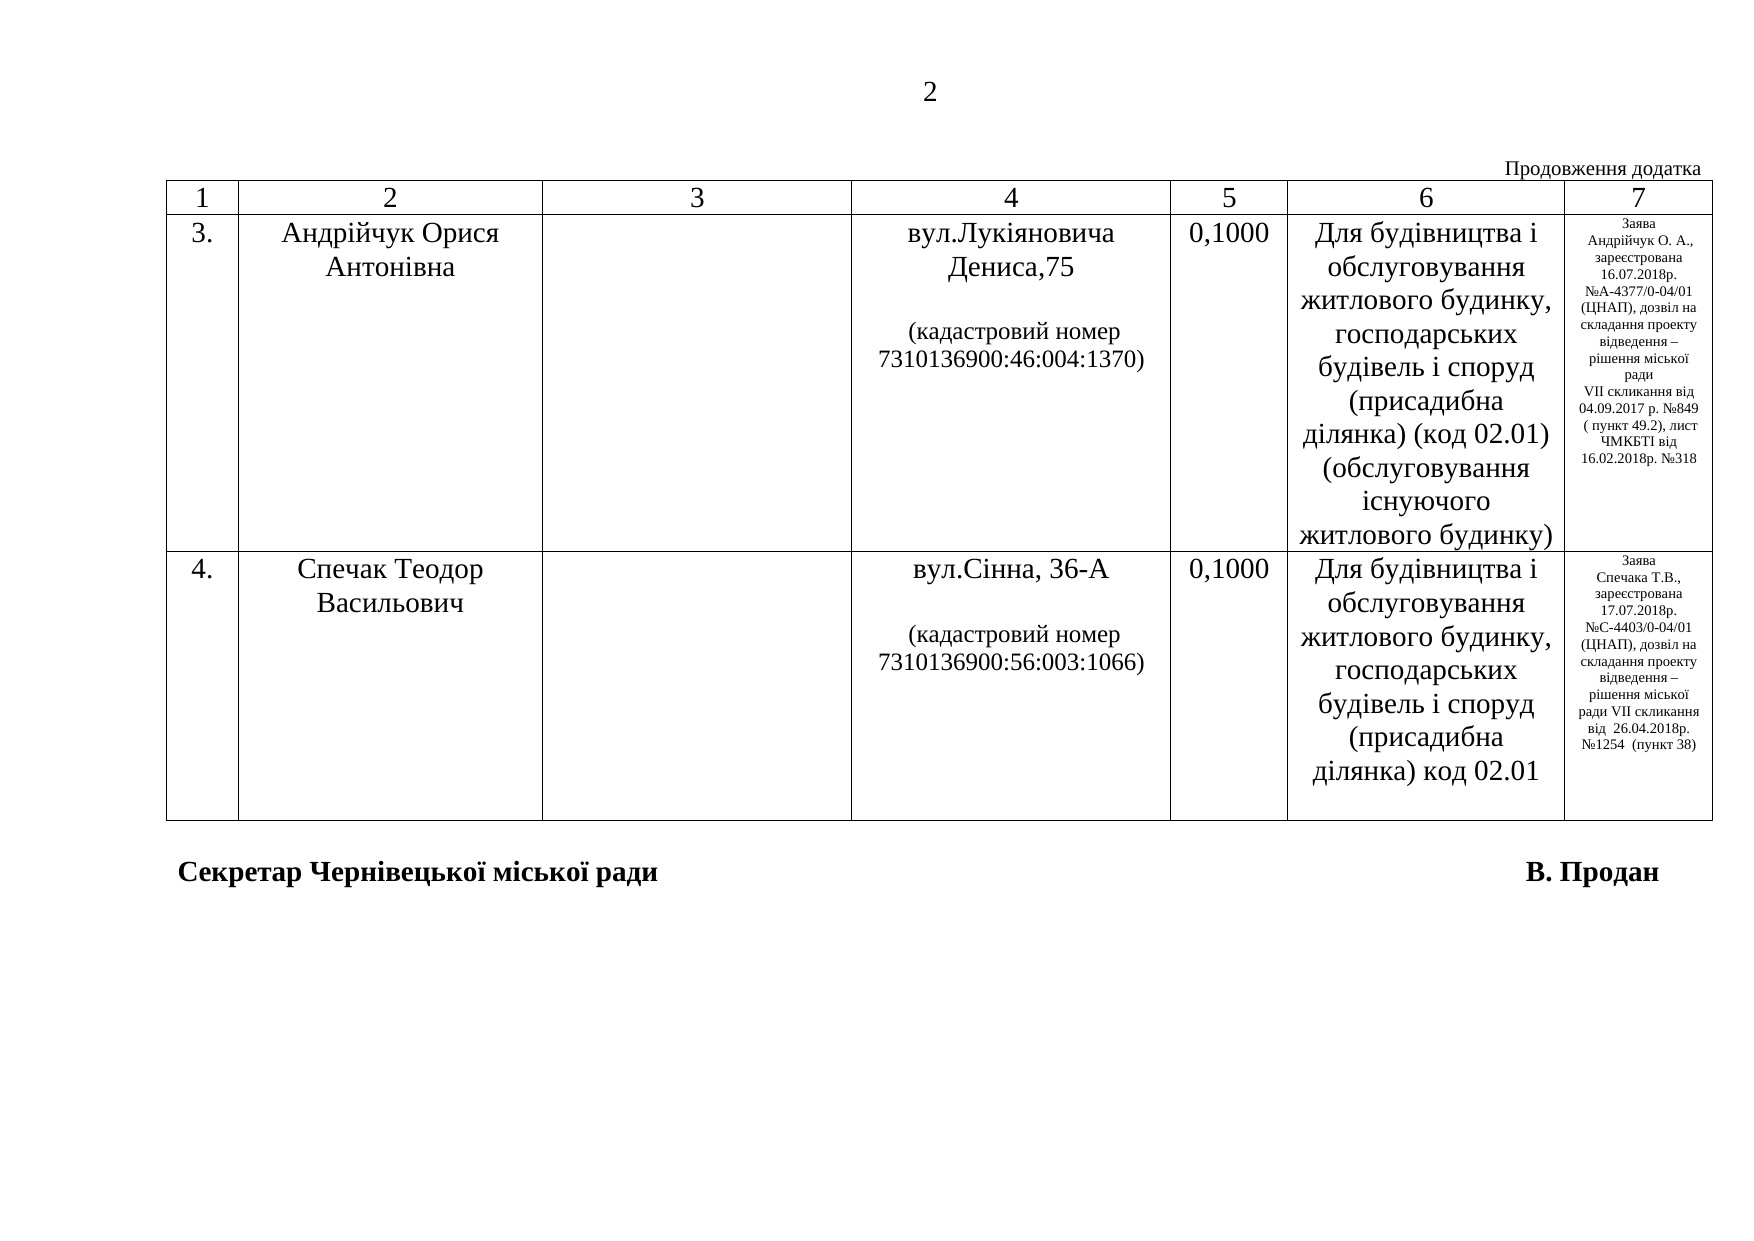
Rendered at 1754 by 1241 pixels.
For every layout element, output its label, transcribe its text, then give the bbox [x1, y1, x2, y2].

table_cell Андрійчук Орися Антонівна [239, 215, 542, 551]
table_cell 7 [1565, 181, 1712, 214]
table_cell [543, 215, 851, 551]
table_cell 0,1000 [1171, 215, 1287, 551]
table_cell 6 [1288, 181, 1564, 214]
table_cell 2 [239, 181, 542, 214]
table_cell 4 [852, 181, 1170, 214]
table_cell Заява Спечака Т.В., зареєстрована 17.07.2018р. №С-4403/0-04/01 (ЦНАП), дозвіл на складання проекту відведення – рішення міської ради VІІ скликання від 26.04.2018р. №1254 (пункт 38) [1565, 552, 1712, 820]
table_cell Для будівництва і обслуговування житлового будинку, господарських будівель і споруд (присадибна ділянка) (код 02.01) (обслуговування існуючого житлового будинку) [1288, 215, 1564, 551]
table_cell 4. [167, 552, 238, 820]
table_cell Заява Андрійчук О. А., зареєстрована 16.07.2018р. №А-4377/0-04/01 (ЦНАП), дозвіл на складання проекту відведення – рішення міської ради VІІ скликання від 04.09.2017 р. №849 ( пункт 49.2), лист ЧМКБТІ від 16.02.2018р. №318 [1565, 215, 1712, 551]
table_cell 3 [543, 181, 851, 214]
table_cell 0,1000 [1171, 552, 1287, 820]
table_cell 1 [167, 181, 238, 214]
table_cell Спечак Теодор Васильович [239, 552, 542, 820]
table_cell [543, 552, 851, 820]
table_cell 3. [167, 215, 238, 551]
table_cell вул.Лукіяновича Дениса,75 (кадастровий номер 7310136900:46:004:1370) [852, 215, 1170, 551]
table_cell Для будівництва і обслуговування житлового будинку, господарських будівель і споруд (присадибна ділянка) код 02.01 [1288, 552, 1564, 820]
table_cell 5 [1171, 181, 1287, 214]
table_cell вул.Сінна, 36-А (кадастровий номер 7310136900:56:003:1066) [852, 552, 1170, 820]
text Секретар Чернівецької міської ради В. Продан [177, 854, 1683, 888]
